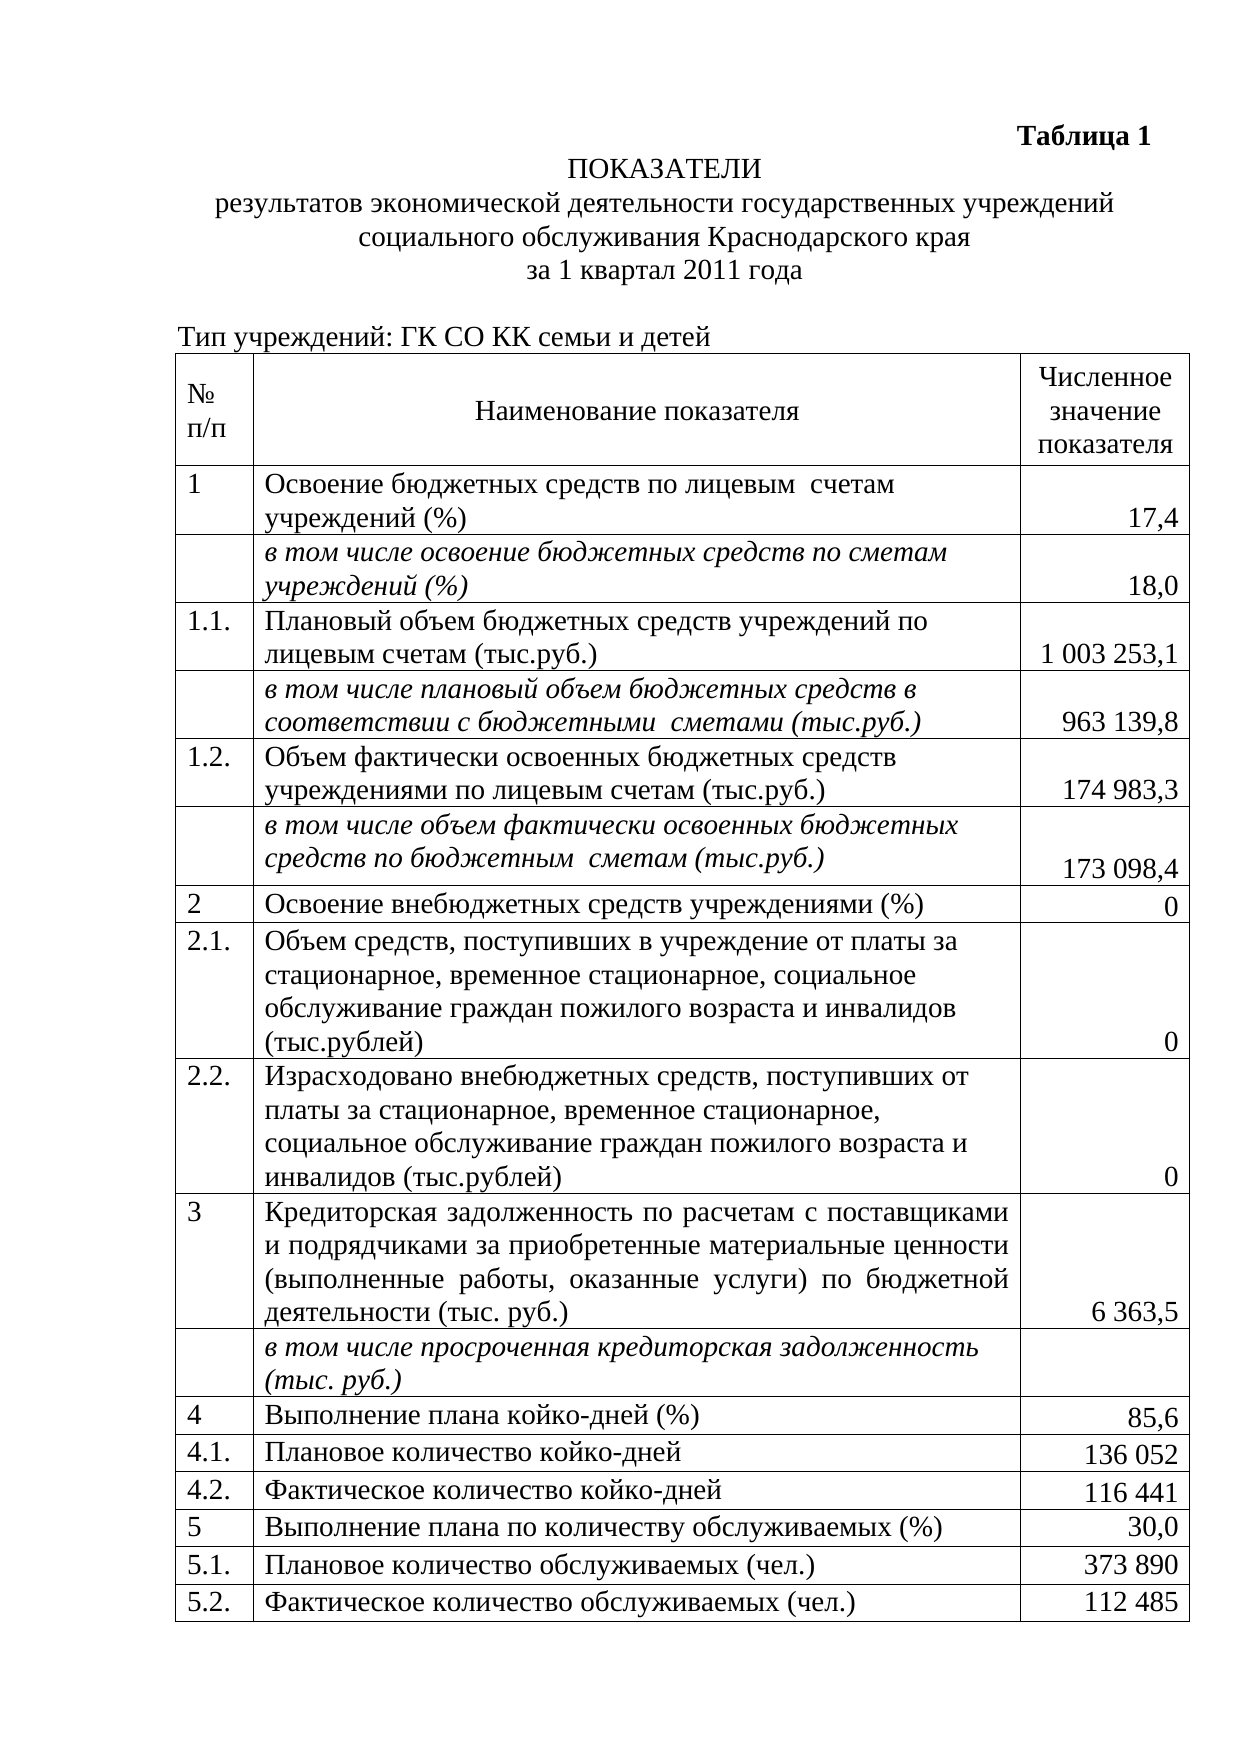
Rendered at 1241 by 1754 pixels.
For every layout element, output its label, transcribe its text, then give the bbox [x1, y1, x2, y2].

table_cell Объем средств, поступивших в учреждение от платы за стационарное, временное стационарное, социальное обслуживание граждан пожилого возраста и инвалидов (тыс.рублей) [254, 923, 1020, 1057]
text результатов экономической деятельности государственных учреждений социального обслуживания Краснодарского края [177, 185, 1152, 252]
table_cell в том числе объем фактически освоенных бюджетных средств по бюджетным сметам (тыс.руб.) [254, 807, 1020, 885]
text Тип учреждений: ГК СО КК семьи и детей [177, 319, 1152, 353]
table_cell 3 [176, 1194, 253, 1328]
table_cell 4 [176, 1397, 253, 1433]
table_cell Фактическое количество обслуживаемых (чел.) [254, 1585, 1020, 1621]
table_cell [176, 535, 253, 602]
table_cell в том числе просроченная кредиторская задолженность (тыс. руб.) [254, 1329, 1020, 1396]
table_cell [176, 807, 253, 885]
table_header № п/п [176, 354, 253, 465]
table_cell [176, 671, 253, 738]
table_cell Освоение бюджетных средств по лицевым счетам учреждений (%) [254, 466, 1020, 533]
table_cell 5 [176, 1510, 253, 1546]
table_cell 136 052 [1021, 1435, 1189, 1471]
table_cell 0 [1021, 923, 1189, 1057]
table_cell 373 890 [1021, 1547, 1189, 1583]
table_cell 1.2. [176, 739, 253, 806]
table_cell 1 003 253,1 [1021, 603, 1189, 670]
table_cell 17,4 [1021, 466, 1189, 533]
table_cell 173 098,4 [1021, 807, 1189, 885]
table_cell 963 139,8 [1021, 671, 1189, 738]
table_cell Кредиторская задолженность по расчетам с поставщиками и подрядчиками за приобретенные материальные ценности (выполненные работы, оказанные услуги) по бюджетной деятельности (тыс. руб.) [254, 1194, 1020, 1328]
table_cell 1 [176, 466, 253, 533]
table_cell 5.1. [176, 1547, 253, 1583]
table_cell Плановое количество койко-дней [254, 1435, 1020, 1471]
table_cell 112 485 [1021, 1585, 1189, 1621]
text за 1 квартал 2011 года [177, 252, 1152, 286]
table_cell Освоение внебюджетных средств учреждениями (%) [254, 886, 1020, 922]
text Таблица 1 [177, 118, 1152, 152]
table_header Наименование показателя [254, 354, 1020, 465]
table_header Численное значение показателя [1021, 354, 1189, 465]
table_cell Плановый объем бюджетных средств учреждений по лицевым счетам (тыс.руб.) [254, 603, 1020, 670]
table_cell 1.1. [176, 603, 253, 670]
table_cell [176, 1329, 253, 1396]
text ПОКАЗАТЕЛИ [177, 152, 1152, 185]
table_cell 6 363,5 [1021, 1194, 1189, 1328]
table_cell 30,0 [1021, 1510, 1189, 1546]
table_cell [1021, 1329, 1189, 1396]
table_cell 5.2. [176, 1585, 253, 1621]
table_cell 0 [1021, 886, 1189, 922]
table_cell Израсходовано внебюджетных средств, поступивших от платы за стационарное, временное стационарное, социальное обслуживание граждан пожилого возраста и инвалидов (тыс.рублей) [254, 1059, 1020, 1193]
table_cell Объем фактически освоенных бюджетных средств учреждениями по лицевым счетам (тыс.руб.) [254, 739, 1020, 806]
table_cell 4.1. [176, 1435, 253, 1471]
table_cell в том числе освоение бюджетных средств по сметам учреждений (%) [254, 535, 1020, 602]
table_cell 0 [1021, 1059, 1189, 1193]
table_cell Выполнение плана койко-дней (%) [254, 1397, 1020, 1433]
table_cell 2.1. [176, 923, 253, 1057]
table_cell 18,0 [1021, 535, 1189, 602]
table_cell 2.2. [176, 1059, 253, 1193]
table_cell 174 983,3 [1021, 739, 1189, 806]
table_cell в том числе плановый объем бюджетных средств в соответствии с бюджетными сметами (тыс.руб.) [254, 671, 1020, 738]
table_cell Фактическое количество койко-дней [254, 1472, 1020, 1508]
table_cell 116 441 [1021, 1472, 1189, 1508]
table_cell 85,6 [1021, 1397, 1189, 1433]
table_cell 4.2. [176, 1472, 253, 1508]
table_cell Выполнение плана по количеству обслуживаемых (%) [254, 1510, 1020, 1546]
table_cell 2 [176, 886, 253, 922]
table_cell Плановое количество обслуживаемых (чел.) [254, 1547, 1020, 1583]
